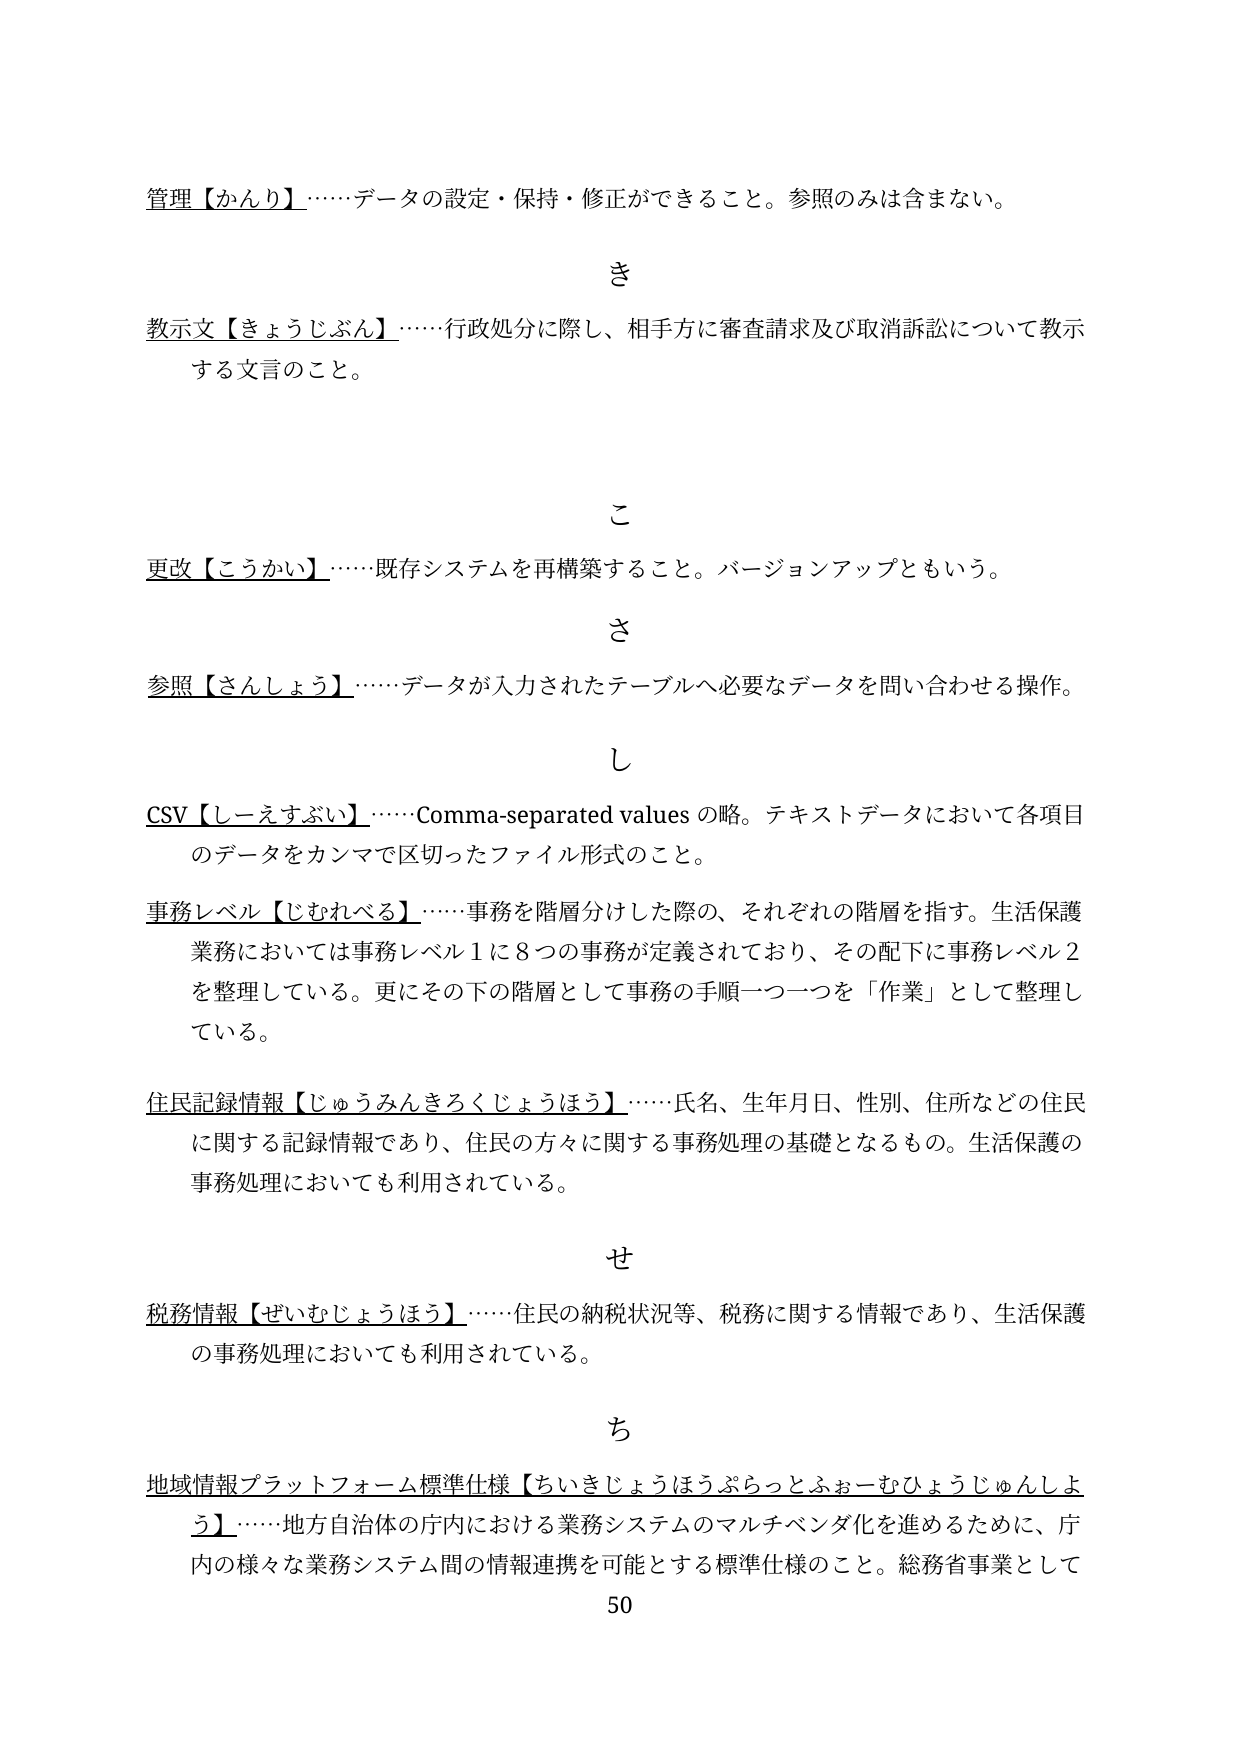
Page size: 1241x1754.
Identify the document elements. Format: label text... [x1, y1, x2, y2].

text 更改【こうかい】……既存システムを再構築すること。バージョンアップともいう。 [146, 551, 1093, 584]
text ち [148, 1407, 1092, 1449]
text 参照【さんしょう】……データが入力されたテーブルへ必要なデータを問い合わせる操作。 [148, 668, 1114, 701]
text こ [148, 491, 1092, 533]
text き [148, 252, 1092, 293]
text CSV【しーえすぶい】……Comma-separated values の略。テキストデータにおいて各項目のデータをカンマで区切ったファイル形式のこと。 [146, 797, 1093, 870]
text 管理【かんり】……データの設定・保持・修正ができること。参照のみは含まない。 [146, 181, 1093, 214]
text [146, 1467, 1093, 1580]
text 住民記録情報【じゅうみんきろくじょうほう】……氏名、生年月日、性別、住所などの住民に関する記録情報であり、住民の方々に関する事務処理の基礎となるもの。生活保護の事務処理においても利用されている。 [146, 1085, 1093, 1198]
text 教示文【きょうじぶん】……行政処分に際し、相手方に審査請求及び取消訴訟について教示する文言のこと。 [146, 312, 1093, 384]
text 事務レベル【じむれべる】……事務を階層分けした際の、それぞれの階層を指す。生活保護業務においては事務レベル１に８つの事務が定義されており、その配下に事務レベル２を整理している。更にその下の階層として事務の手順一つ一つを「作業」として整理している。 [146, 894, 1093, 1047]
text 税務情報【ぜいむじょうほう】……住民の納税状況等、税務に関する情報であり、生活保護の事務処理においても利用されている。 [146, 1296, 1093, 1369]
text し [148, 737, 1092, 779]
text せ [148, 1236, 1092, 1278]
text さ [148, 608, 1092, 649]
